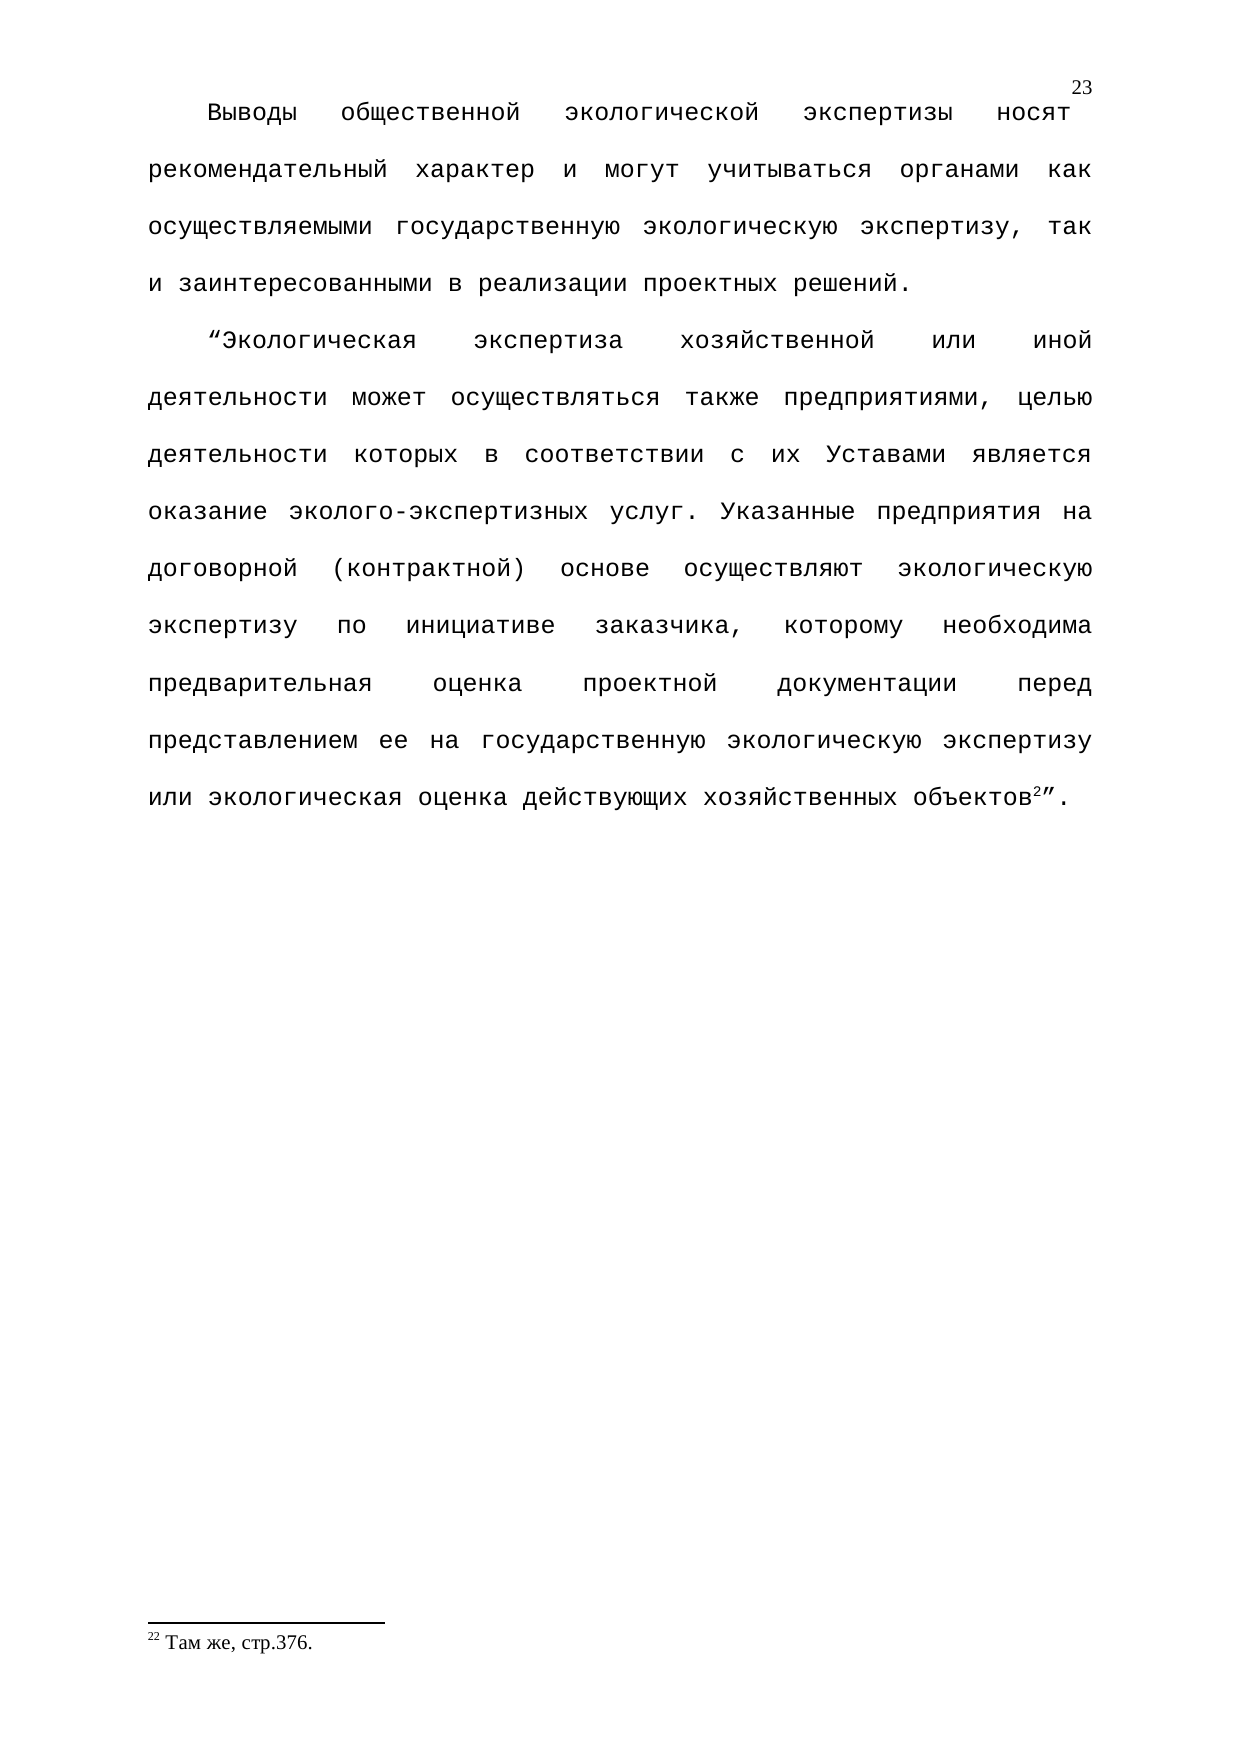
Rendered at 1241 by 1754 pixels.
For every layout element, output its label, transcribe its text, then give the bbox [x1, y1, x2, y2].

text Выводы общественной экологической экспертизы носят рекомендательный характер и могут учитываться органами как осуществляемыми государственную экологическую экспертизу, так и заинтересованными в реализации проектных решений. [148, 99, 1092, 299]
text “Экологическая экспертиза хозяйственной или иной деятельности может осуществляться также предприятиями, целью деятельности которых в соответствии с их Уставами является оказание эколого-экспертизных услуг. Указанные предприятия на договорной (контрактной) основе осуществляют экологическую экспертизу по инициативе заказчика, которому необходима предварительная оценка проектной документации перед представлением ее на государственную экологическую экспертизу или экологическая оценка действующих хозяйственных объектов2”. [148, 327, 1092, 813]
